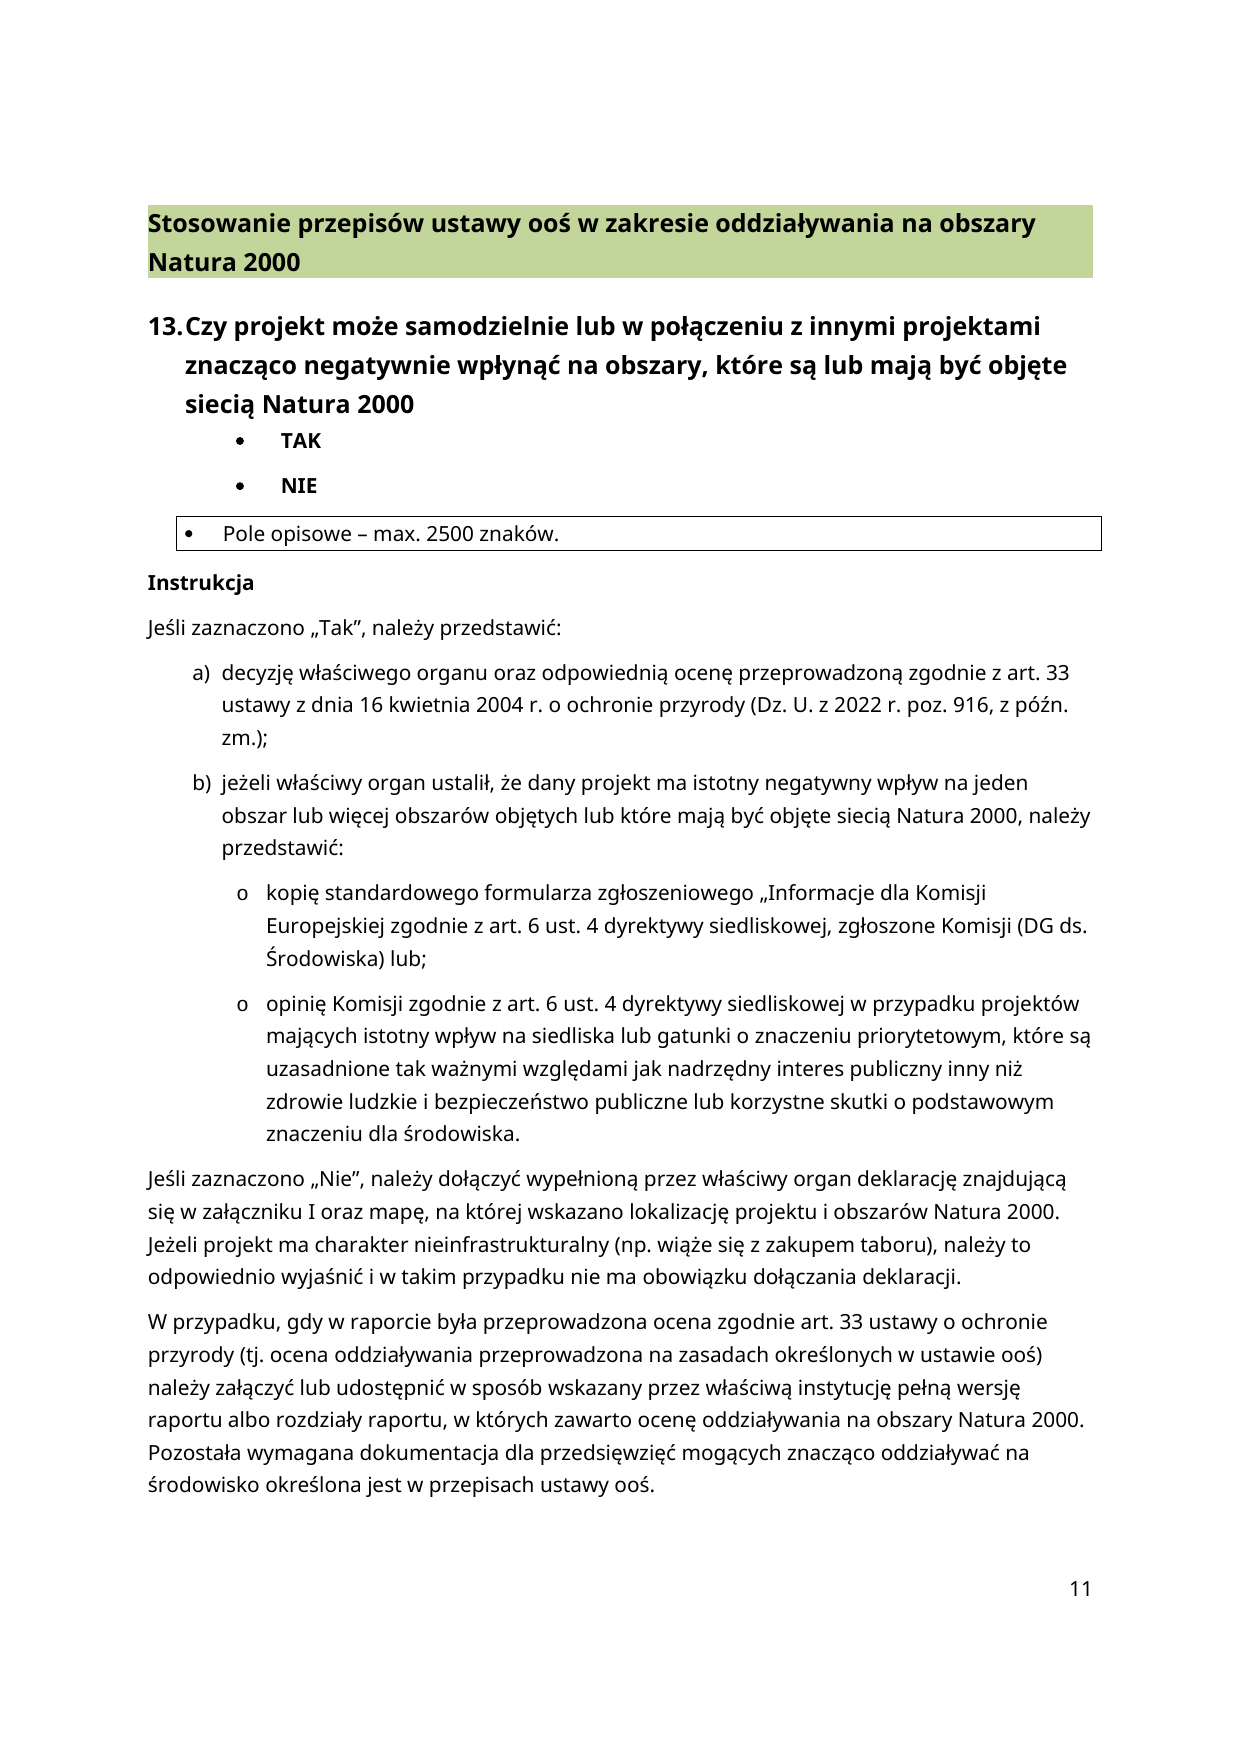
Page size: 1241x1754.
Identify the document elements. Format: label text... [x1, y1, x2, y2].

list jeżeli właściwy organ ustalił, że dany projekt ma istotny negatywny wpływ na jeden obszar lub więcej obszarów objętych lub które mają być objęte siecią Natura 2000, należy przedstawić: [192, 768, 1093, 862]
list opinię Komisji zgodnie z art. 6 ust. 4 dyrektywy siedliskowej w przypadku projektów mających istotny wpływ na siedliska lub gatunki o znaczeniu priorytetowym, które są uzasadnione tak ważnymi względami jak nadrzędny interes publiczny inny niż zdrowie ludzkie i bezpieczeństwo publiczne lub korzystne skutki o podstawowym znaczeniu dla środowiska. [236, 989, 1093, 1148]
list kopię standardowego formularza zgłoszeniowego „Informacje dla Komisji Europejskiej zgodnie z art. 6 ust. 4 dyrektywy siedliskowej, zgłoszone Komisji (DG ds. Środowiska) lub; [236, 878, 1093, 972]
text Jeśli zaznaczono „Nie”, należy dołączyć wypełnioną przez właściwy organ deklarację znajdującą się w załączniku I oraz mapę, na której wskazano lokalizację projektu i obszarów Natura 2000. Jeżeli projekt ma charakter nieinfrastrukturalny (np. wiąże się z zakupem taboru), należy to odpowiednio wyjaśnić i w takim przypadku nie ma obowiązku dołączania deklaracji. [148, 1164, 1093, 1291]
text Instrukcja [148, 568, 1093, 596]
text Stosowanie przepisów ustawy ooś w zakresie oddziaływania na obszary Natura 2000 [148, 205, 1093, 278]
text W przypadku, gdy w raporcie była przeprowadzona ocena zgodnie art. 33 ustawy o ochronie przyrody (tj. ocena oddziaływania przeprowadzona na zasadach określonych w ustawie ooś) należy załączyć lub udostępnić w sposób wskazany przez właściwą instytucję pełną wersję raportu albo rozdziały raportu, w których zawarto ocenę oddziaływania na obszary Natura 2000. Pozostała wymagana dokumentacja dla przedsięwzięć mogących znacząco oddziaływać na środowisko określona jest w przepisach ustawy ooś. [148, 1307, 1093, 1499]
list Pole opisowe – max. 2500 znaków. [177, 517, 1101, 550]
list NIE [236, 471, 1093, 499]
list decyzję właściwego organu oraz odpowiednią ocenę przeprowadzoną zgodnie z art. 33 ustawy z dnia 16 kwietnia 2004 r. o ochronie przyrody (Dz. U. z 2022 r. poz. 916, z późn. zm.); [192, 658, 1093, 751]
subtitle Czy projekt może samodzielnie lub w połączeniu z innymi projektami znacząco negatywnie wpłynąć na obszary, które są lub mają być objęte siecią Natura 2000 [148, 308, 1093, 421]
text Jeśli zaznaczono „Tak”, należy przedstawić: [148, 613, 1093, 641]
list TAK [236, 426, 1093, 454]
